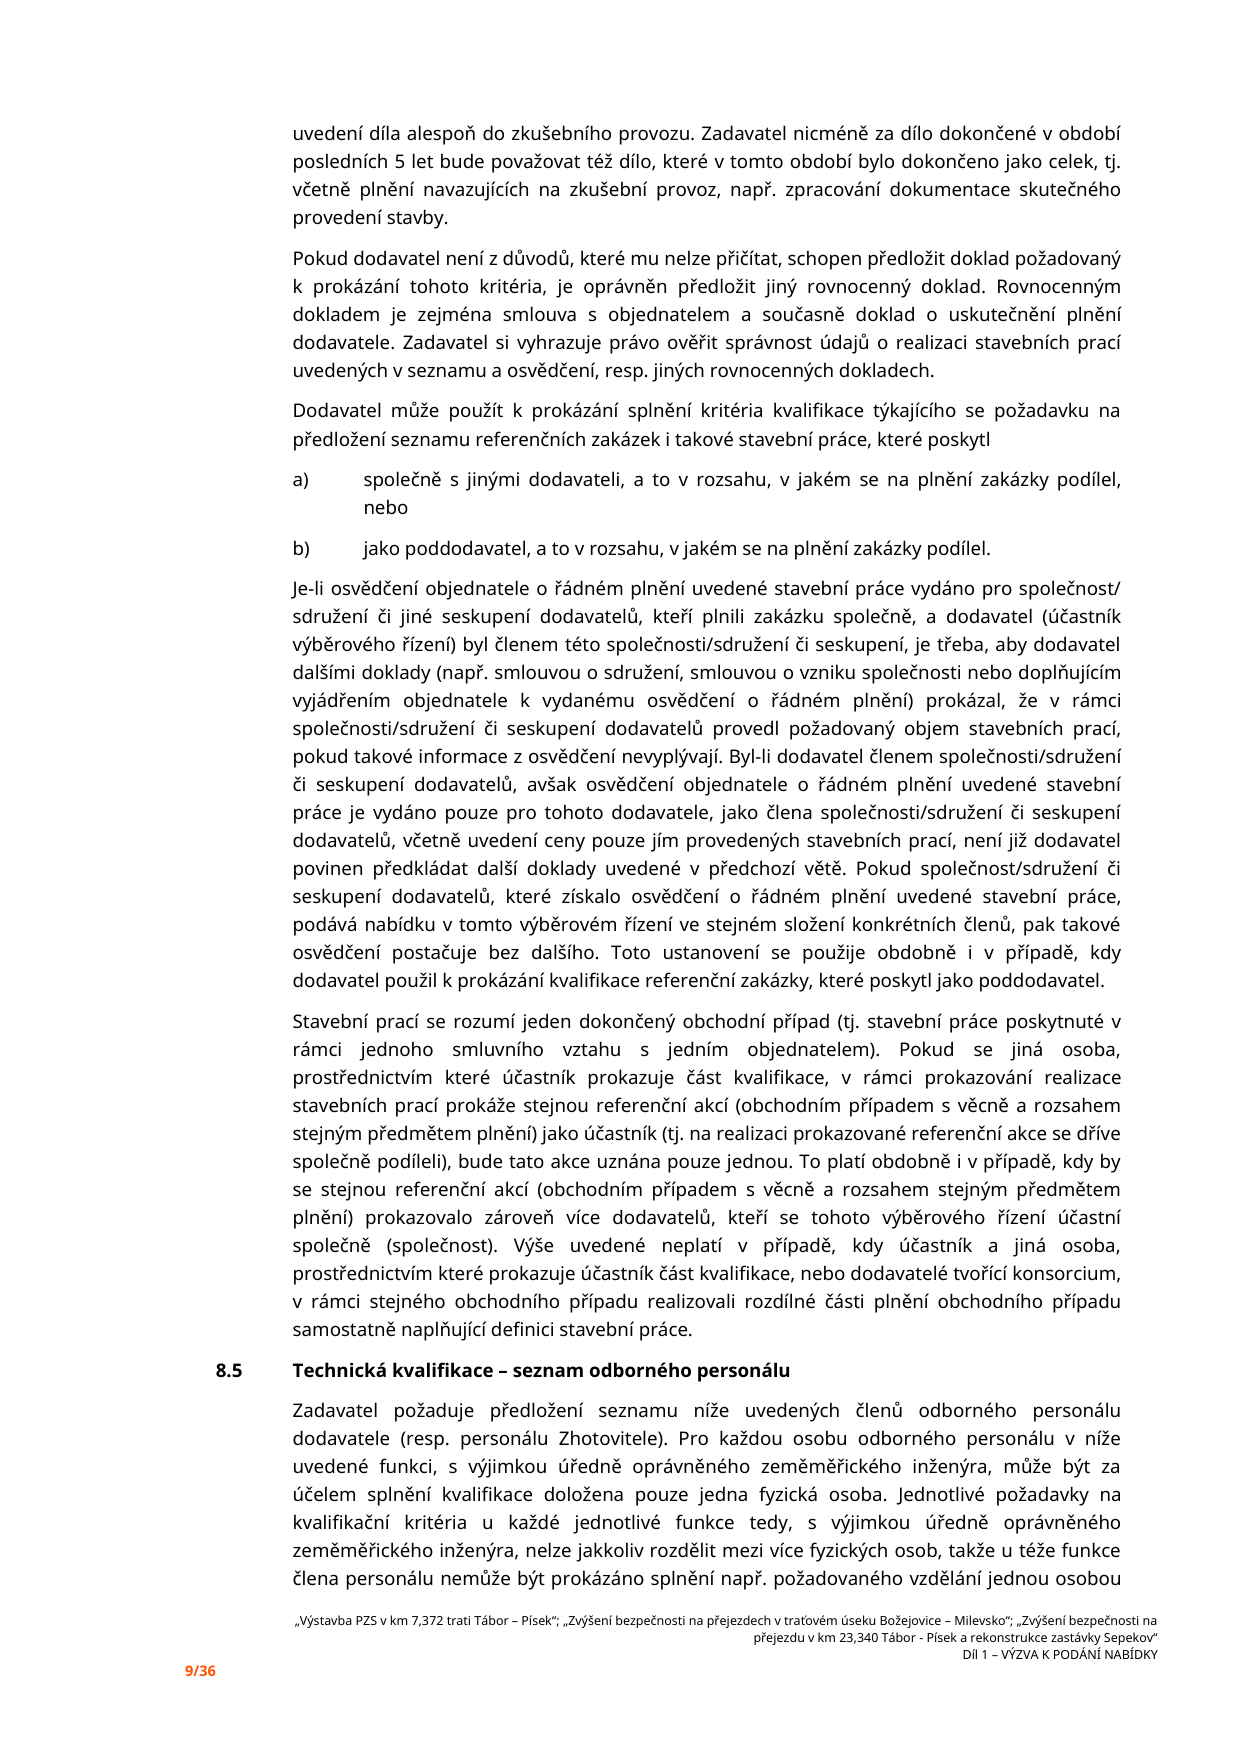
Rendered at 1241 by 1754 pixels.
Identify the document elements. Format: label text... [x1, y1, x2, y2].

text Dodavatel může použít k prokázání splnění kritéria kvalifikace týkajícího se požadavku na předložení seznamu referenčních zakázek i takové stavební práce, které poskytl [292, 398, 1122, 451]
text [292, 121, 1122, 230]
text Je-li osvědčení objednatele o řádném plnění uvedené stavební práce vydáno pro společnost/ sdružení či jiné seskupení dodavatelů, kteří plnili zakázku společně, a dodavatel (účastník výběrového řízení) byl členem této společnosti/sdružení či seskupení, je třeba, aby dodavatel dalšími doklady (např. smlouvou o sdružení, smlouvou o vzniku společnosti nebo doplňujícím vyjádřením objednatele k vydanému osvědčení o řádném plnění) prokázal, že v rámci společnosti/sdružení či seskupení dodavatelů provedl požadovaný objem stavebních prací, pokud takové informace z osvědčení nevyplývají. Byl-li dodavatel členem společnosti/sdružení či seskupení dodavatelů, avšak osvědčení objednatele o řádném plnění uvedené stavební práce je vydáno pouze pro tohoto dodavatele, jako člena společnosti/sdružení či seskupení dodavatelů, včetně uvedení ceny pouze jím provedených stavebních prací, není již dodavatel povinen předkládat další doklady uvedené v předchozí větě. Pokud společnost/sdružení či seskupení dodavatelů, které získalo osvědčení o řádném plnění uvedené stavební práce, podává nabídku v tomto výběrovém řízení ve stejném složení konkrétních členů, pak takové osvědčení postačuje bez dalšího. Toto ustanovení se použije obdobně i v případě, kdy dodavatel použil k prokázání kvalifikace referenční zakázky, které poskytl jako poddodavatel. [292, 575, 1122, 993]
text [292, 1397, 1122, 1591]
text b) jako poddodavatel, a to v rozsahu, v jakém se na plnění zakázky podílel. [292, 535, 1122, 560]
text Technická kvalifikace – seznam odborného personálu [216, 1357, 1122, 1382]
text a) společně s jinými dodavateli, a to v rozsahu, v jakém se na plnění zakázky podílel, nebo [292, 466, 1122, 520]
text Stavební prací se rozumí jeden dokončený obchodní případ (tj. stavební práce poskytnuté v rámci jednoho smluvního vztahu s jedním objednatelem). Pokud se jiná osoba, prostřednictvím které účastník prokazuje část kvalifikace, v rámci prokazování realizace stavebních prací prokáže stejnou referenční akcí (obchodním případem s věcně a rozsahem stejným předmětem plnění) jako účastník (tj. na realizaci prokazované referenční akce se dříve společně podíleli), bude tato akce uznána pouze jednou. To platí obdobně i v případě, kdy by se stejnou referenční akcí (obchodním případem s věcně a rozsahem stejným předmětem plnění) prokazovalo zároveň více dodavatelů, kteří se tohoto výběrového řízení účastní společně (společnost). Výše uvedené neplatí v případě, kdy účastník a jiná osoba, prostřednictvím které prokazuje účastník část kvalifikace, nebo dodavatelé tvořící konsorcium, v rámci stejného obchodního případu realizovali rozdílné části plnění obchodního případu samostatně naplňující definici stavební práce. [292, 1008, 1122, 1342]
text Pokud dodavatel není z důvodů, které mu nelze přičítat, schopen předložit doklad požadovaný k prokázání tohoto kritéria, je oprávněn předložit jiný rovnocenný doklad. Rovnocenným dokladem je zejména smlouva s objednatelem a současně doklad o uskutečnění plnění dodavatele. Zadavatel si vyhrazuje právo ověřit správnost údajů o realizaci stavebních prací uvedených v seznamu a osvědčení, resp. jiných rovnocenných dokladech. [292, 245, 1122, 383]
